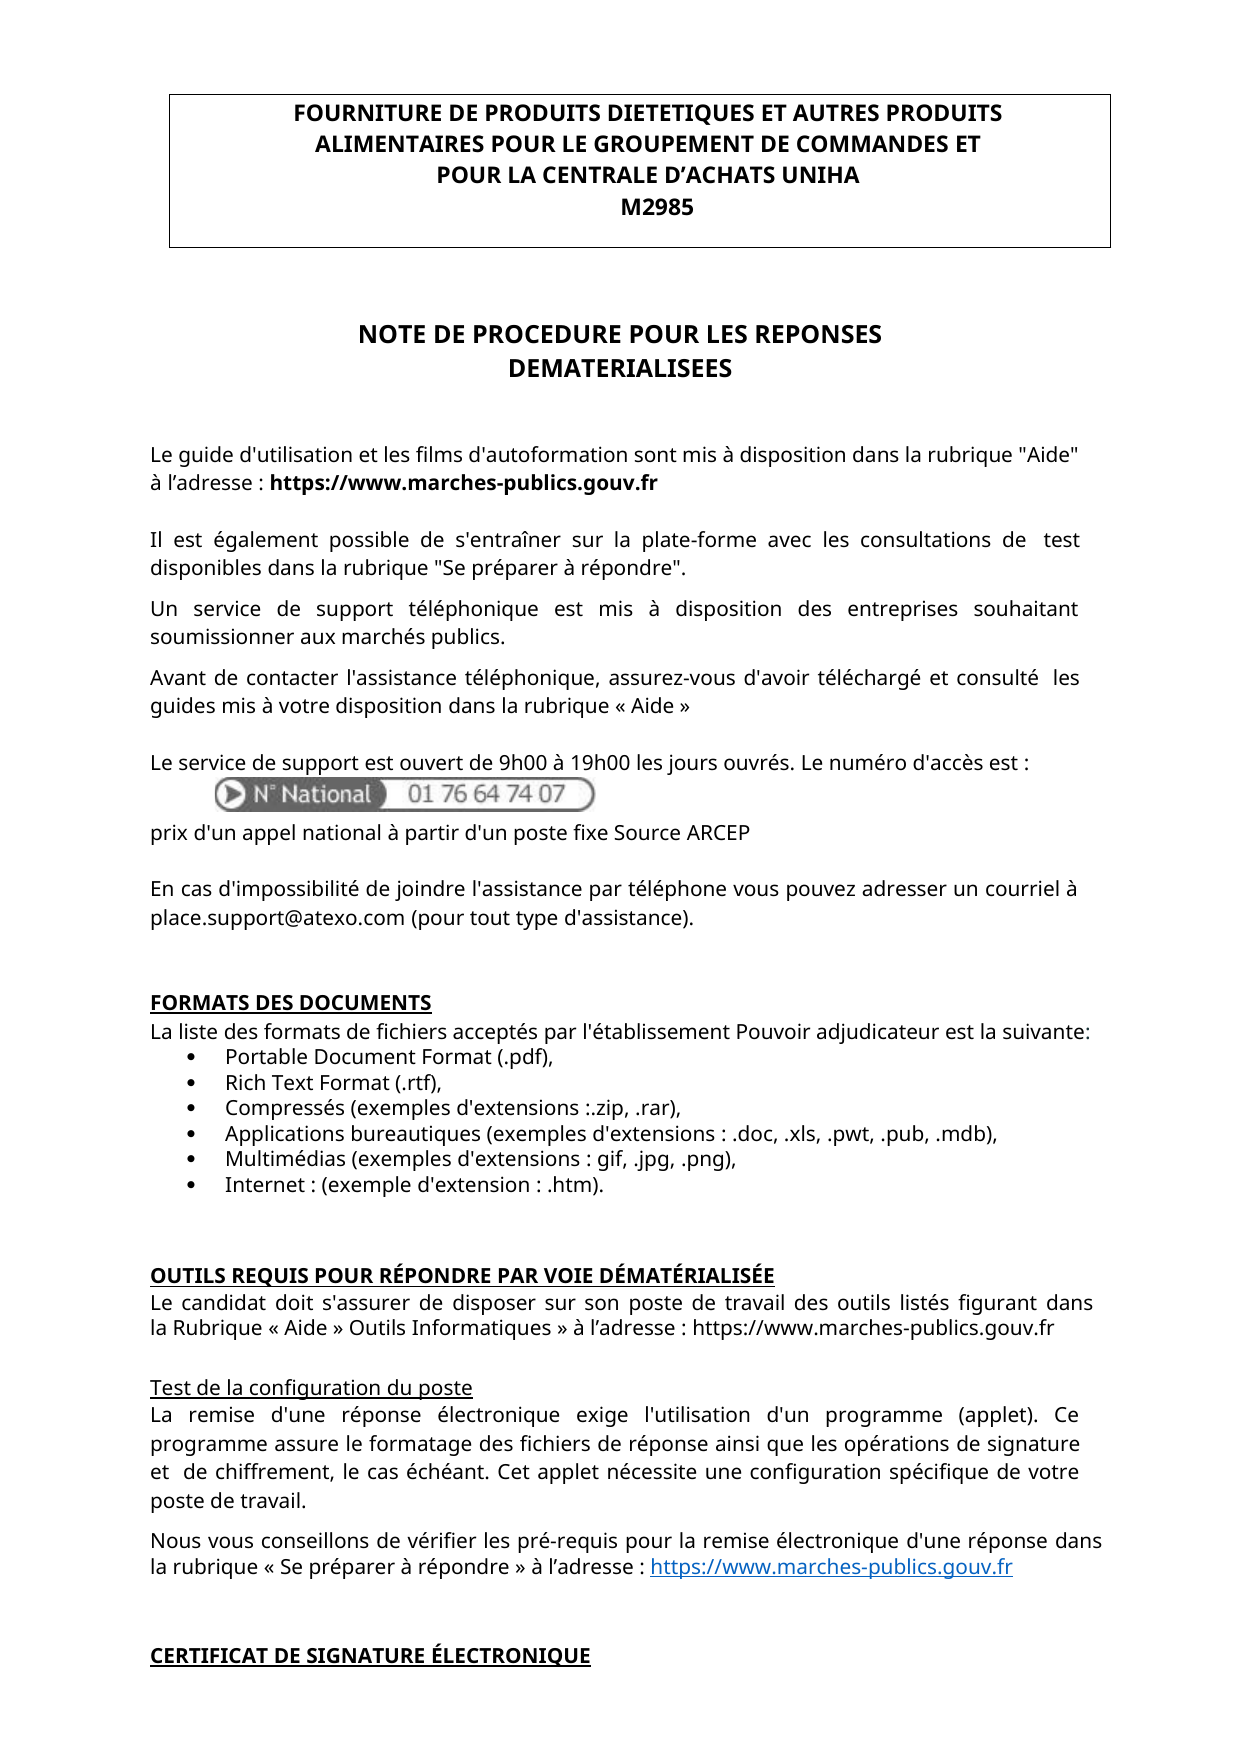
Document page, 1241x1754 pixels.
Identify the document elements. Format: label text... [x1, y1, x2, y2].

list Multimédias (exemples d'extensions : gif, .jpg, .png), [187, 1146, 1105, 1172]
text prix d'un appel national à partir d'un poste fixe Source ARCEP [150, 783, 1105, 846]
text Il est également possible de s'entraîner sur la plate-forme avec les consultations de test disponibles dans la rubrique "Se préparer à répondre". [150, 525, 1080, 582]
list Rich Text Format (.rtf), [187, 1070, 1105, 1095]
list Internet : (exemple d'extension : .htm). [187, 1172, 1105, 1197]
subtitle CERTIFICAT DE SIGNATURE ÉLECTRONIQUE [150, 1641, 1105, 1669]
list Compressés (exemples d'extensions :.zip, .rar), [187, 1095, 1105, 1121]
text Un service de support téléphonique est mis à disposition des entreprises souhaitant soumissionner aux marchés publics. [150, 594, 1080, 651]
text Avant de contacter l'assistance téléphonique, assurez-vous d'avoir téléchargé et consulté les guides mis à votre disposition dans la rubrique « Aide » [150, 663, 1080, 720]
text Le candidat doit s'assurer de disposer sur son poste de travail des outils listés figurant dans la Rubrique « Aide » Outils Informatiques » à l’adresse : https://www.marches-publics.gouv.fr [150, 1289, 1105, 1342]
list Applications bureautiques (exemples d'extensions : .doc, .xls, .pwt, .pub, .mdb), [187, 1121, 1105, 1146]
text La remise d'une réponse électronique exige l'utilisation d'un programme (applet). Ce programme assure le formatage des fichiers de réponse ainsi que les opérations de signature et de chiffrement, le cas échéant. Cet applet nécessite une configuration spécifique de votre poste de travail. [150, 1400, 1081, 1514]
text En cas d'impossibilité de joindre l'assistance par téléphone vous pouvez adresser un courriel à place.support@atexo.com (pour tout type d'assistance). [150, 874, 1080, 931]
text Le guide d'utilisation et les films d'autoformation sont mis à disposition dans la rubrique "Aide" à l’adresse : https://www.marches-publics.gouv.fr [150, 440, 1080, 497]
picture [214, 777, 596, 812]
subtitle OUTILS REQUIS POUR RÉPONDRE PAR VOIE DÉMATÉRIALISÉE [150, 1265, 1105, 1289]
text La liste des formats de fichiers acceptés par l'établissement Pouvoir adjudicateur est la suivante: [150, 1020, 1105, 1044]
title NOTE DE PROCEDURE POUR LES REPONSES DEMATERIALISEES [263, 317, 976, 385]
text Le service de support est ouvert de 9h00 à 19h00 les jours ouvrés. Le numéro d'accès est : [150, 748, 1105, 777]
text Test de la configuration du poste [150, 1376, 1105, 1400]
list Portable Document Format (.pdf), [187, 1044, 1105, 1070]
subtitle FORMATS DES DOCUMENTS [150, 988, 1105, 1016]
text Nous vous conseillons de vérifier les pré-requis pour la remise électronique d'une réponse dans la rubrique « Se préparer à répondre » à l’adresse : https://www.marches-publics.gouv.fr [150, 1528, 1105, 1580]
